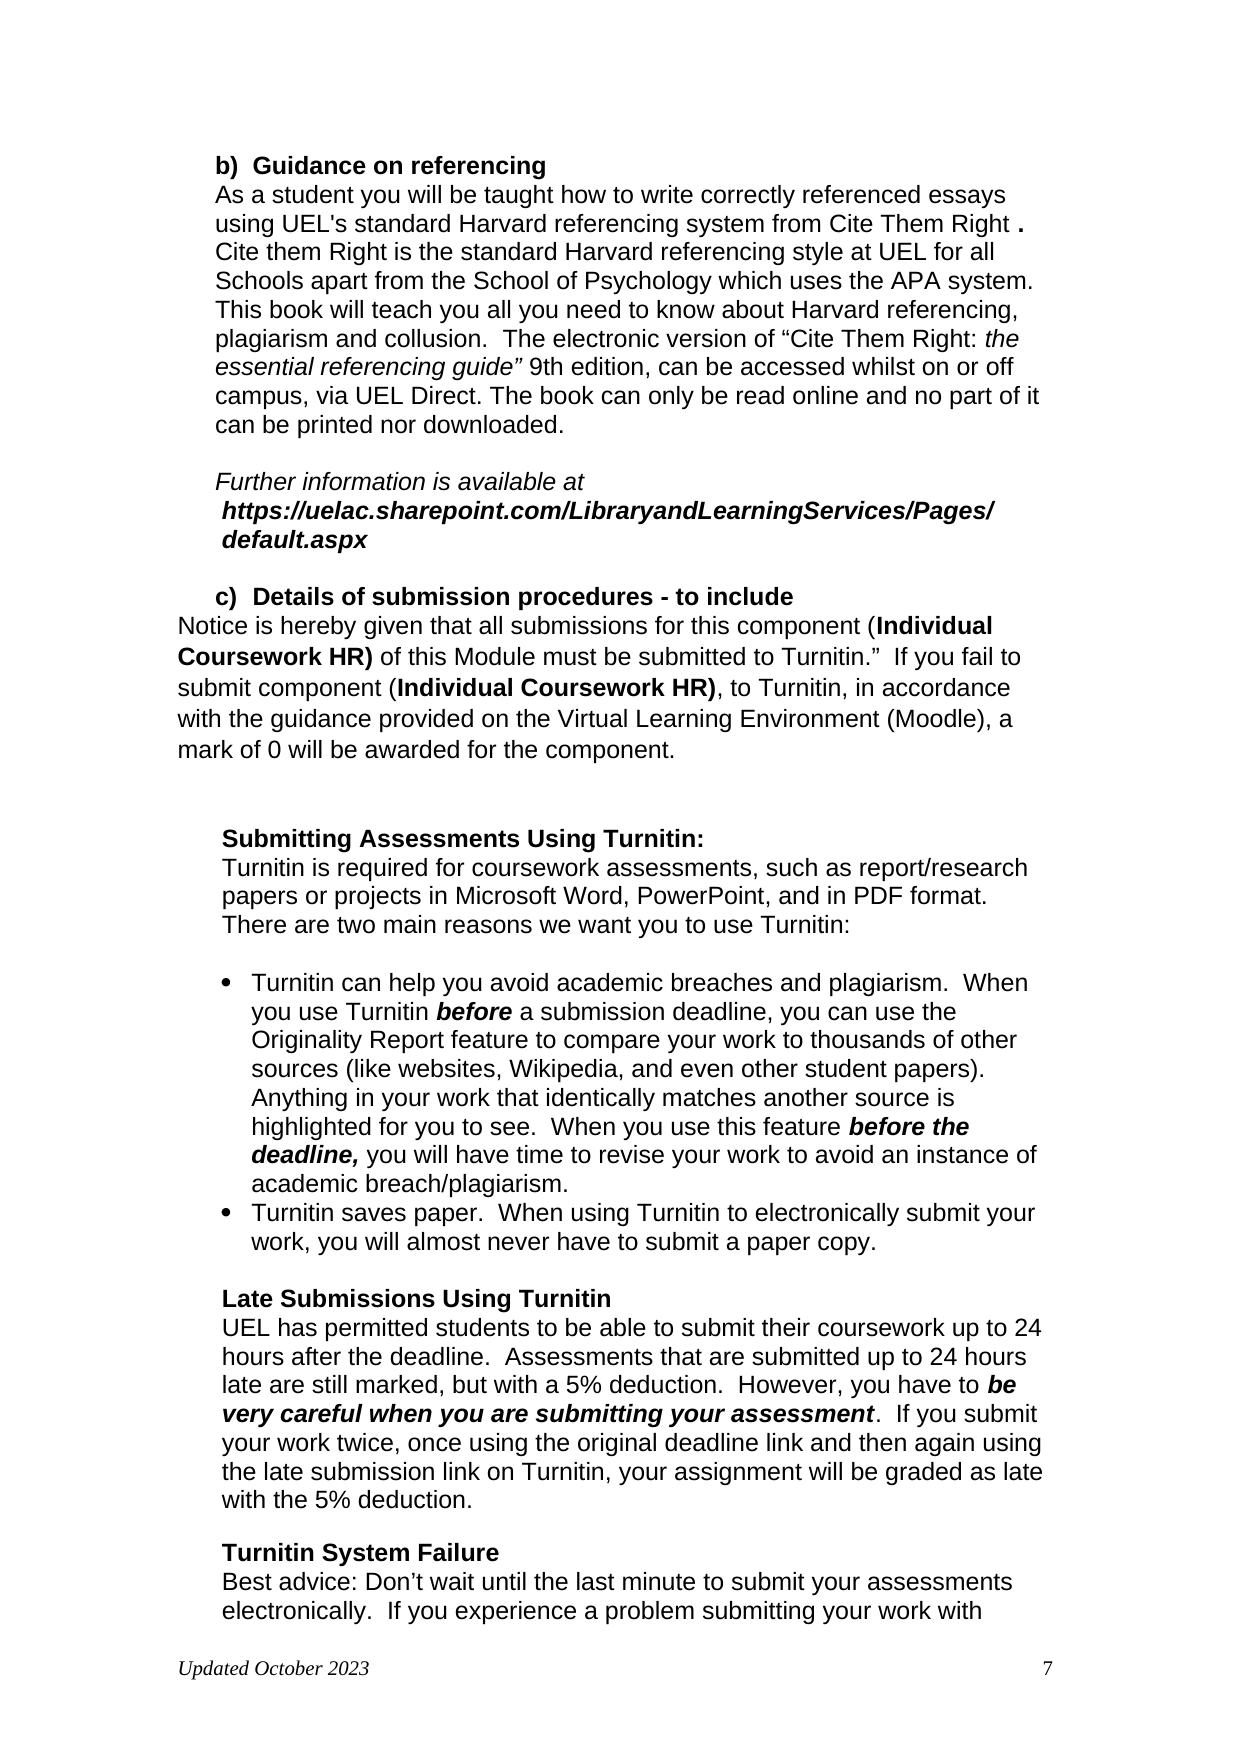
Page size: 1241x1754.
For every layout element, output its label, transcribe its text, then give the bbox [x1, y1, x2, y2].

text As a student you will be taught how to write correctly referenced essays using UEL's standard Harvard referencing system from Cite Them Right . Cite them Right is the standard Harvard referencing style at UEL for all Schools apart from the School of Psychology which uses the APA system. This book will teach you all you need to know about Harvard referencing, plagiarism and collusion. The electronic version of “Cite Them Right: the essential referencing guide” 9th edition, can be accessed whilst on or off campus, via UEL Direct. The book can only be read online and no part of it can be printed nor downloaded. [215, 180, 1053, 439]
list Guidance on referencing [215, 151, 1053, 180]
text Late Submissions Using Turnitin [222, 1284, 1053, 1313]
list Turnitin saves paper. When using Turnitin to electronically submit your work, you will almost never have to submit a paper copy. [222, 1198, 1053, 1255]
text https://uelac.sharepoint.com/LibraryandLearningServices/Pages/default.aspx [222, 496, 1053, 554]
list Turnitin can help you avoid academic breaches and plagiarism. When you use Turnitin before a submission deadline, you can use the Originality Report feature to compare your work to thousands of other sources (like websites, Wikipedia, and even other student papers). Anything in your work that identically matches another source is highlighted for you to see. When you use this feature before the deadline, you will have time to revise your work to avoid an instance of academic breach/plagiarism. [222, 968, 1053, 1198]
text Submitting Assessments Using Turnitin: [222, 824, 1053, 853]
text Turnitin is required for coursework assessments, such as report/research papers or projects in Microsoft Word, PowerPoint, and in PDF format. There are two main reasons we want you to use Turnitin: [222, 853, 1053, 939]
text Turnitin System Failure [222, 1538, 1053, 1567]
text UEL has permitted students to be able to submit their coursework up to 24 hours after the deadline. Assessments that are submitted up to 24 hours late are still marked, but with a 5% deduction. However, you have to be very careful when you are submitting your assessment. If you submit your work twice, once using the original deadline link and then again using the late submission link on Turnitin, your assignment will be graded as late with the 5% deduction. [222, 1313, 1053, 1514]
text Further information is available at [215, 467, 1053, 496]
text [222, 1567, 1053, 1624]
list Details of submission procedures - to include [215, 582, 1053, 611]
text Notice is hereby given that all submissions for this component (Individual Coursework HR) of this Module must be submitted to Turnitin.” If you fail to submit component (Individual Coursework HR), to Turnitin, in accordance with the guidance provided on the Virtual Learning Environment (Moodle), a mark of 0 will be awarded for the component. [177, 611, 1053, 764]
